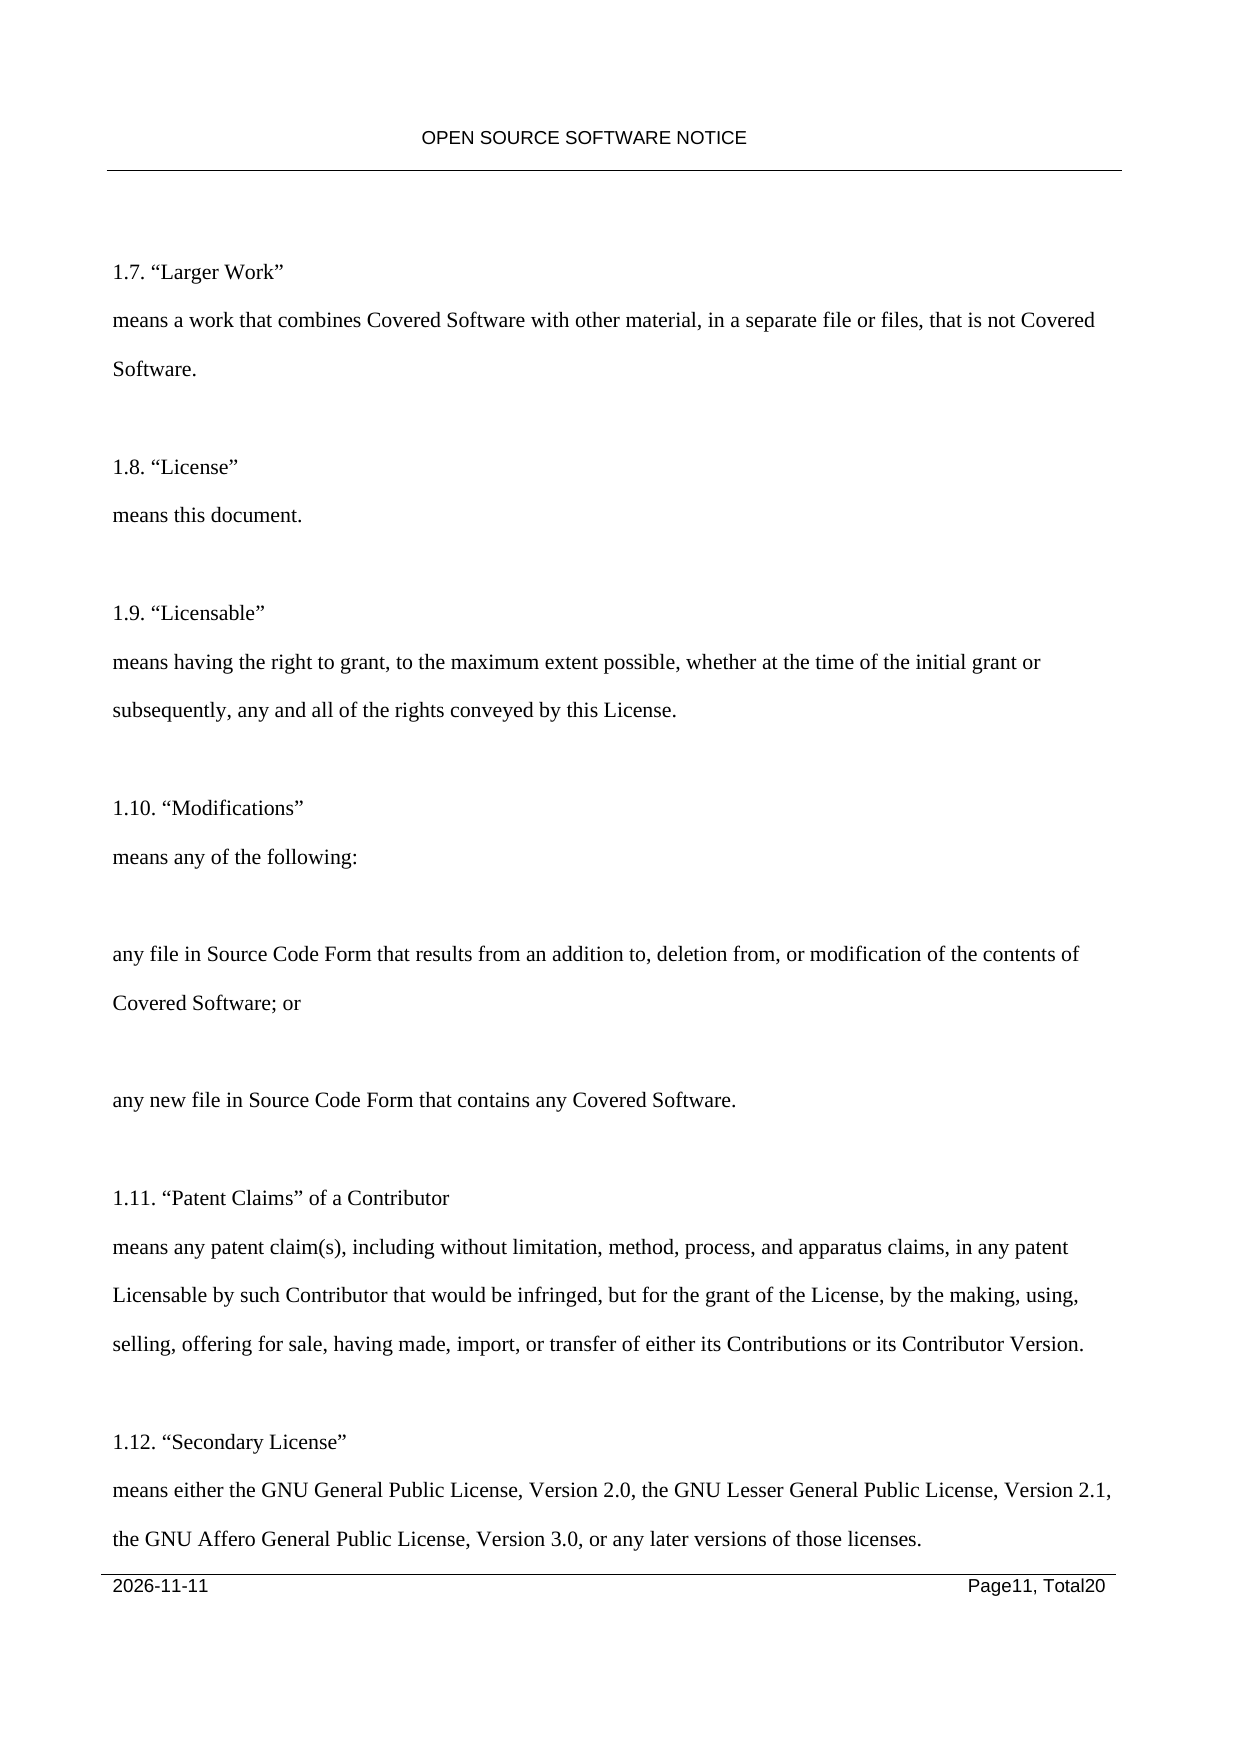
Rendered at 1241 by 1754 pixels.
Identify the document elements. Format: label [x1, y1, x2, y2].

text [112, 206, 1128, 1555]
